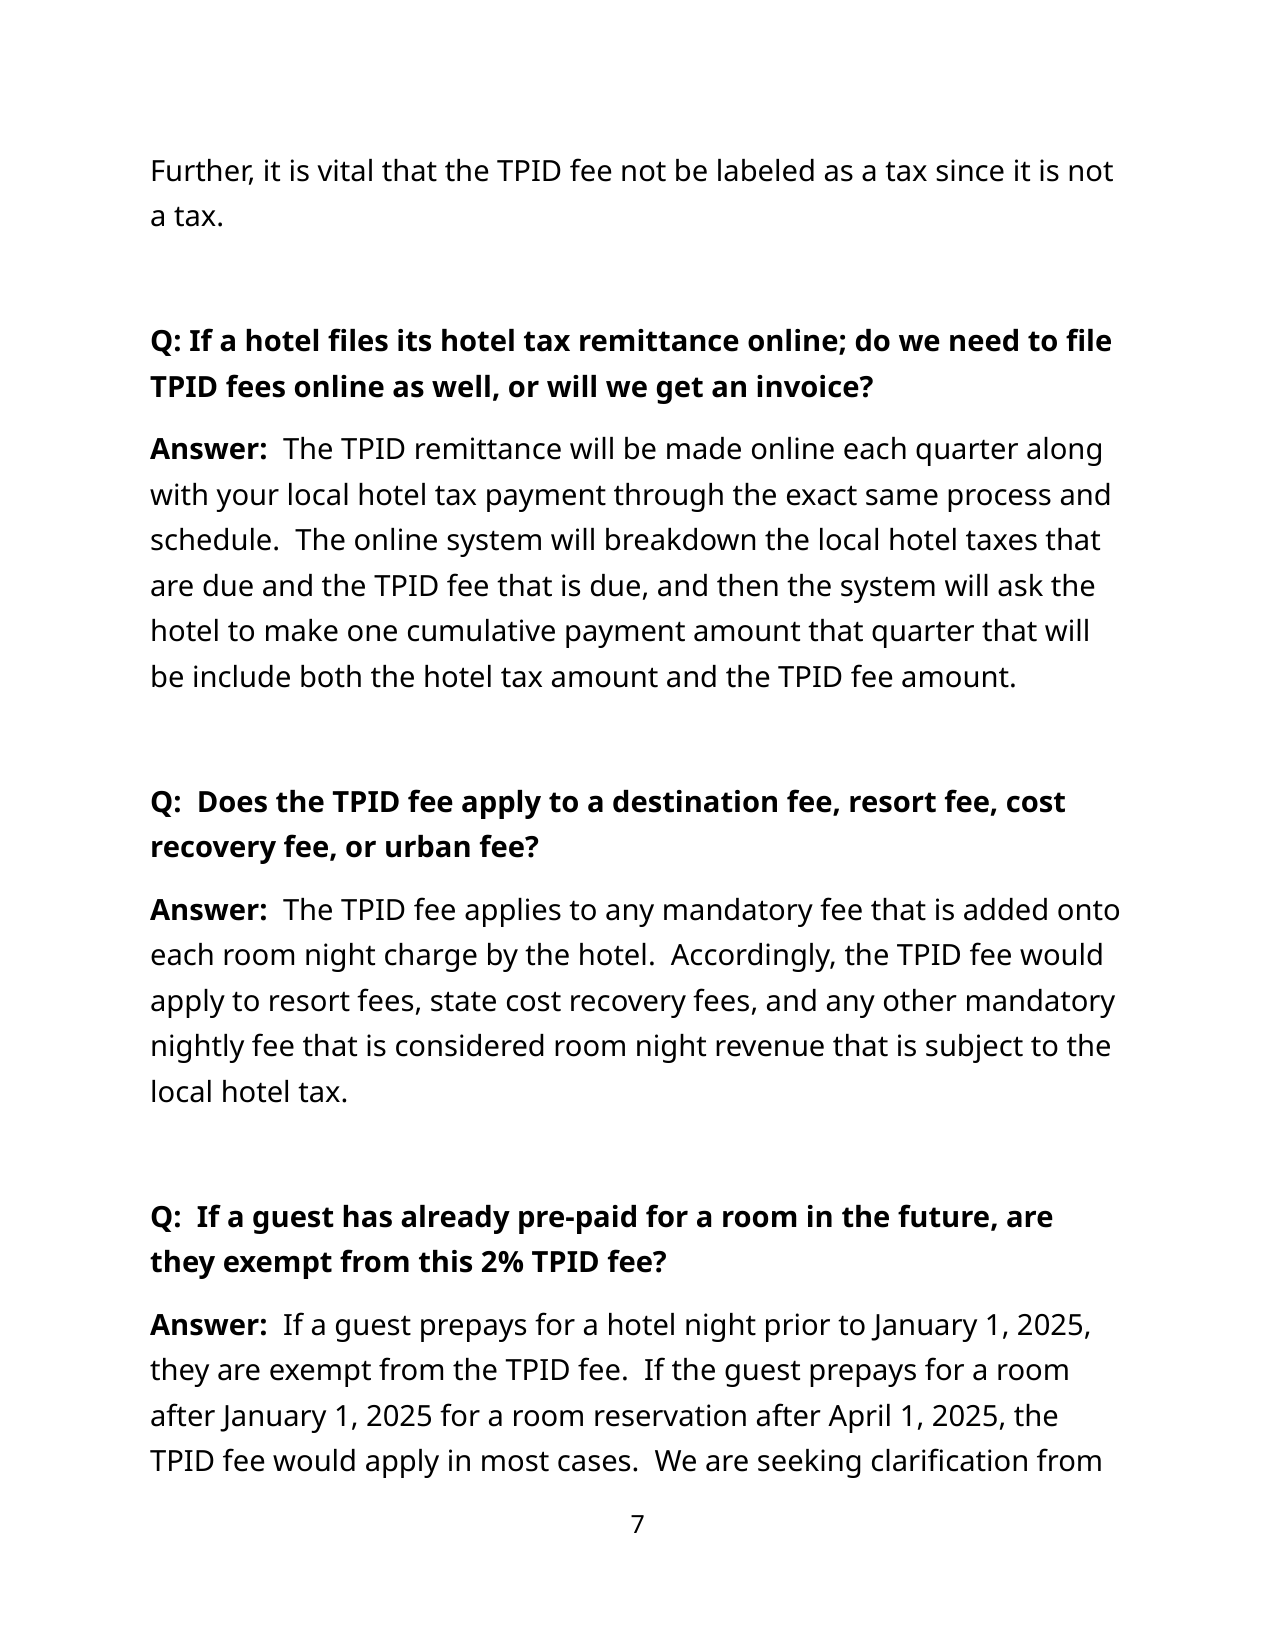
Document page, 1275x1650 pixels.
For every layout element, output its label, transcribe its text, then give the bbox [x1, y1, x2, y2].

text Answer: The TPID remittance will be made online each quarter along with your local hotel tax payment through the exact same process and schedule. The online system will breakdown the local hotel taxes that are due and the TPID fee that is due, and then the system will ask the hotel to make one cumulative payment amount that quarter that will be include both the hotel tax amount and the TPID fee amount. [150, 428, 1125, 696]
text Q: Does the TPID fee apply to a destination fee, resort fee, cost recovery fee, or urban fee? [150, 781, 1125, 866]
text Q: If a hotel files its hotel tax remittance online; do we need to file TPID fees online as well, or will we get an invoice? [150, 320, 1125, 406]
text Answer: The TPID fee applies to any mandatory fee that is added onto each room night charge by the hotel. Accordingly, the TPID fee would apply to resort fees, state cost recovery fees, and any other mandatory nightly fee that is considered room night revenue that is subject to the local hotel tax. [150, 889, 1125, 1111]
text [150, 1304, 1125, 1480]
text Q: If a guest has already pre-paid for a room in the future, are they exempt from this 2% TPID fee? [150, 1196, 1125, 1281]
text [150, 150, 1125, 235]
